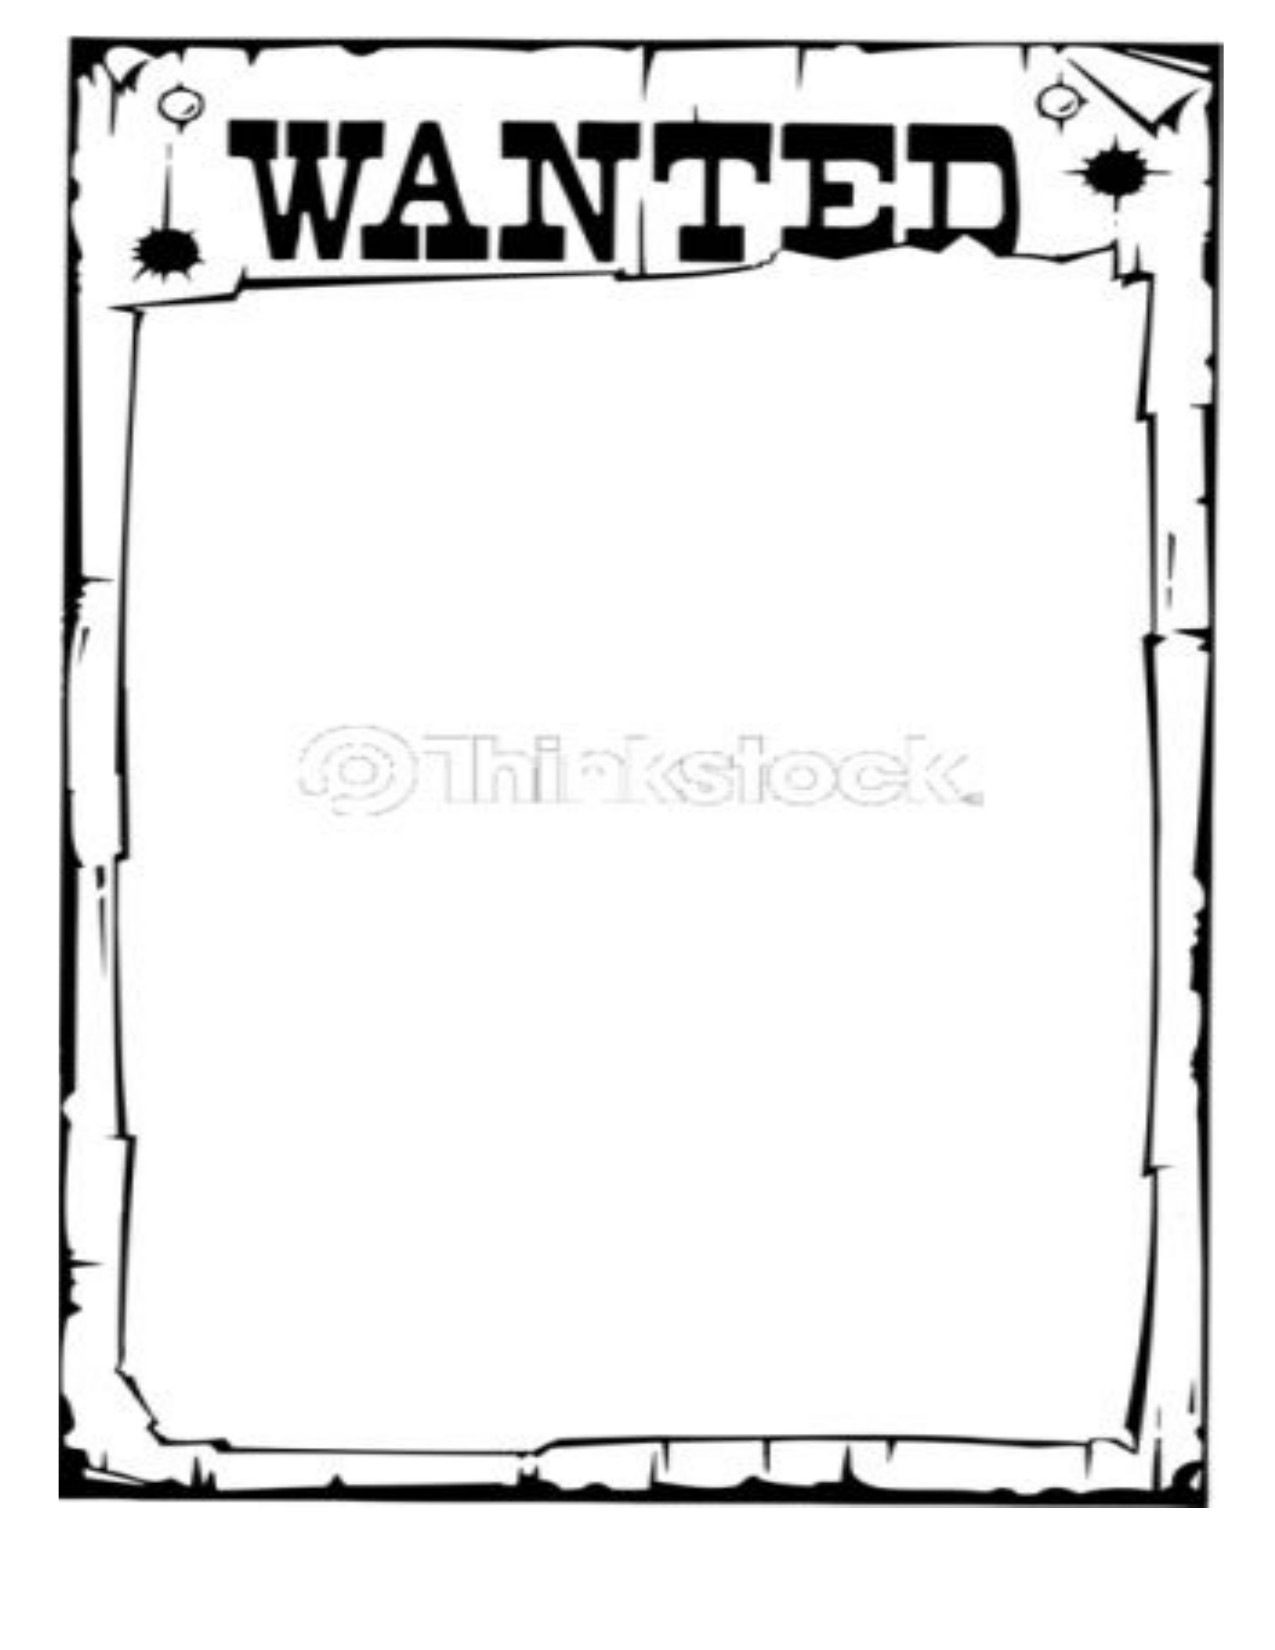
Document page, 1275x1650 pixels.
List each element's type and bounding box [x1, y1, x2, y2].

picture [58, 35, 1224, 1503]
